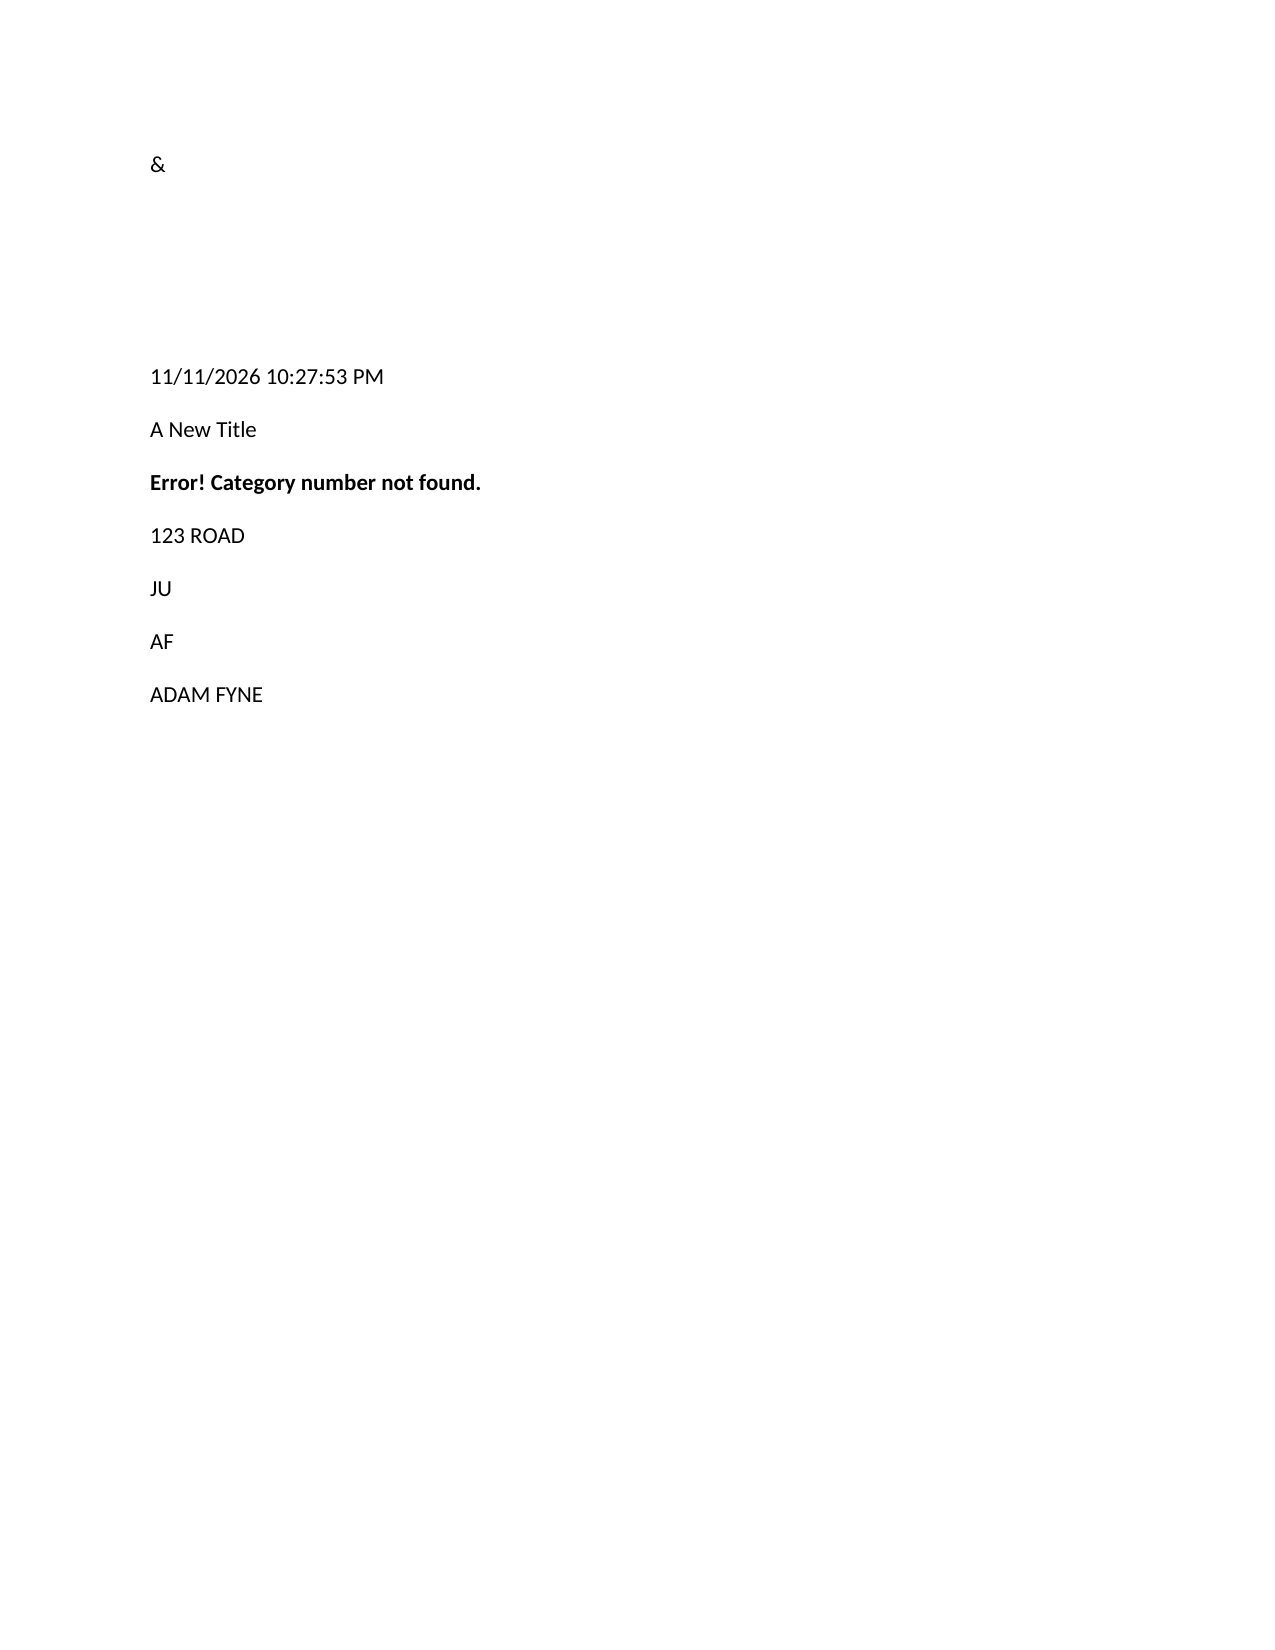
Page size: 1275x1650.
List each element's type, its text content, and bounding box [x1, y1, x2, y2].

text 123 ROAD [150, 521, 1125, 549]
text A New Title [150, 415, 1125, 443]
text 13/01/2025 10:05:07 AM [150, 362, 1125, 390]
text JU [150, 574, 1125, 602]
text ADAM FYNE [150, 680, 1125, 708]
text AF [150, 627, 1125, 655]
text Error! Category number not found. [150, 468, 1125, 496]
